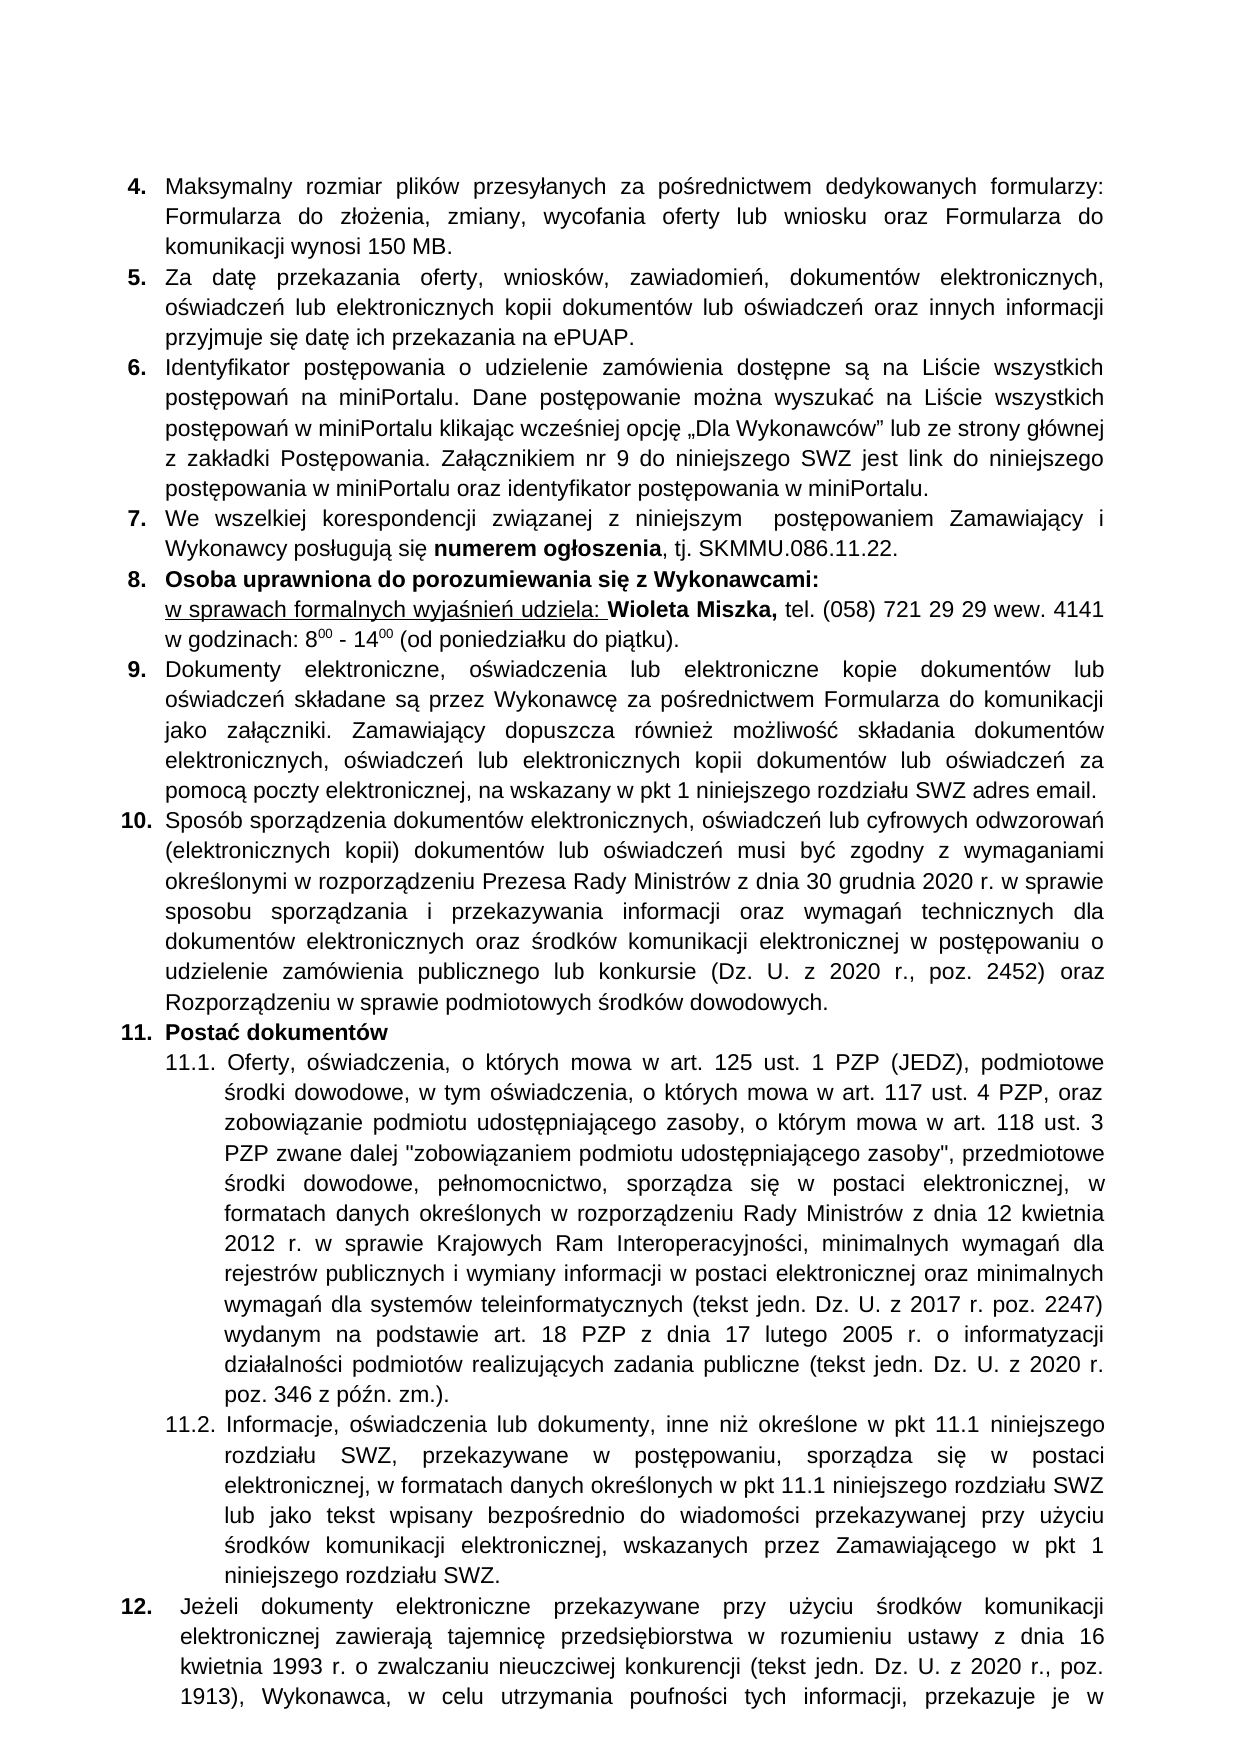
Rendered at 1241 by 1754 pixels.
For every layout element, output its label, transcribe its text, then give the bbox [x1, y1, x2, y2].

list Dokumenty elektroniczne, oświadczenia lub elektroniczne kopie dokumentów lub oświadczeń składane są przez Wykonawcę za pośrednictwem Formularza do komunikacji jako załączniki. Zamawiający dopuszcza również możliwość składania dokumentów elektronicznych, oświadczeń lub elektronicznych kopii dokumentów lub oświadczeń za pomocą poczty elektronicznej, na wskazany w pkt 1 niniejszego rozdziału SWZ adres email. [127, 656, 1105, 803]
list 11.1. Oferty, oświadczenia, o których mowa w art. 125 ust. 1 PZP (JEDZ), podmiotowe środki dowodowe, w tym oświadczenia, o których mowa w art. 117 ust. 4 PZP, oraz zobowiązanie podmiotu udostępniającego zasoby, o którym mowa w art. 118 ust. 3 PZP zwane dalej "zobowiązaniem podmiotu udostępniającego zasoby", przedmiotowe środki dowodowe, pełnomocnictwo, sporządza się w postaci elektronicznej, w formatach danych określonych w rozporządzeniu Rady Ministrów z dnia 12 kwietnia 2012 r. w sprawie Krajowych Ram Interoperacyjności, minimalnych wymagań dla rejestrów publicznych i wymiany informacji w postaci elektronicznej oraz minimalnych wymagań dla systemów teleinformatycznych (tekst jedn. Dz. U. z 2017 r. poz. 2247) wydanym na podstawie art. 18 PZP z dnia 17 lutego 2005 r. o informatyzacji działalności podmiotów realizujących zadania publiczne (tekst jedn. Dz. U. z 2020 r. poz. 346 z późn. zm.). [165, 1049, 1105, 1408]
list We wszelkiej korespondencji związanej z niniejszym postępowaniem Zamawiający i Wykonawcy posługują się numerem ogłoszenia, tj. SKMMU.086.11.22. [127, 505, 1105, 562]
list 11.2. Informacje, oświadczenia lub dokumenty, inne niż określone w pkt 11.1 niniejszego rozdziału SWZ, przekazywane w postępowaniu, sporządza się w postaci elektronicznej, w formatach danych określonych w pkt 11.1 niniejszego rozdziału SWZ lub jako tekst wpisany bezpośrednio do wiadomości przekazywanej przy użyciu środków komunikacji elektronicznej, wskazanych przez Zamawiającego w pkt 1 niniejszego rozdziału SWZ. [165, 1411, 1105, 1589]
list Identyfikator postępowania o udzielenie zamówienia dostępne są na Liście wszystkich postępowań na miniPortalu. Dane postępowanie można wyszukać na Liście wszystkich postępowań w miniPortalu klikając wcześniej opcję „Dla Wykonawców” lub ze strony głównej z zakładki Postępowania. Załącznikiem nr 9 do niniejszego SWZ jest link do niniejszego postępowania w miniPortalu oraz identyfikator postępowania w miniPortalu. [127, 354, 1105, 501]
list Za datę przekazania oferty, wniosków, zawiadomień, dokumentów elektronicznych, oświadczeń lub elektronicznych kopii dokumentów lub oświadczeń oraz innych informacji przyjmuje się datę ich przekazania na ePUAP. [127, 263, 1105, 350]
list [121, 1593, 1105, 1710]
list w sprawach formalnych wyjaśnień udziela: Wioleta Miszka, tel. (058) 721 29 29 wew. 4141 w godzinach: 800 - 1400 (od poniedziałku do piątku). [165, 596, 1105, 652]
list Maksymalny rozmiar plików przesyłanych za pośrednictwem dedykowanych formularzy: Formularza do złożenia, zmiany, wycofania oferty lub wniosku oraz Formularza do komunikacji wynosi 150 MB. [127, 173, 1105, 260]
list Sposób sporządzenia dokumentów elektronicznych, oświadczeń lub cyfrowych odwzorowań (elektronicznych kopii) dokumentów lub oświadczeń musi być zgodny z wymaganiami określonymi w rozporządzeniu Prezesa Rady Ministrów z dnia 30 grudnia 2020 r. w sprawie sposobu sporządzania i przekazywania informacji oraz wymagań technicznych dla dokumentów elektronicznych oraz środków komunikacji elektronicznej w postępowaniu o udzielenie zamówienia publicznego lub konkursie (Dz. U. z 2020 r., poz. 2452) oraz Rozporządzeniu w sprawie podmiotowych środków dowodowych. [121, 807, 1105, 1015]
list Osoba uprawniona do porozumiewania się z Wykonawcami: [127, 566, 1105, 592]
list Postać dokumentów [121, 1019, 1105, 1045]
